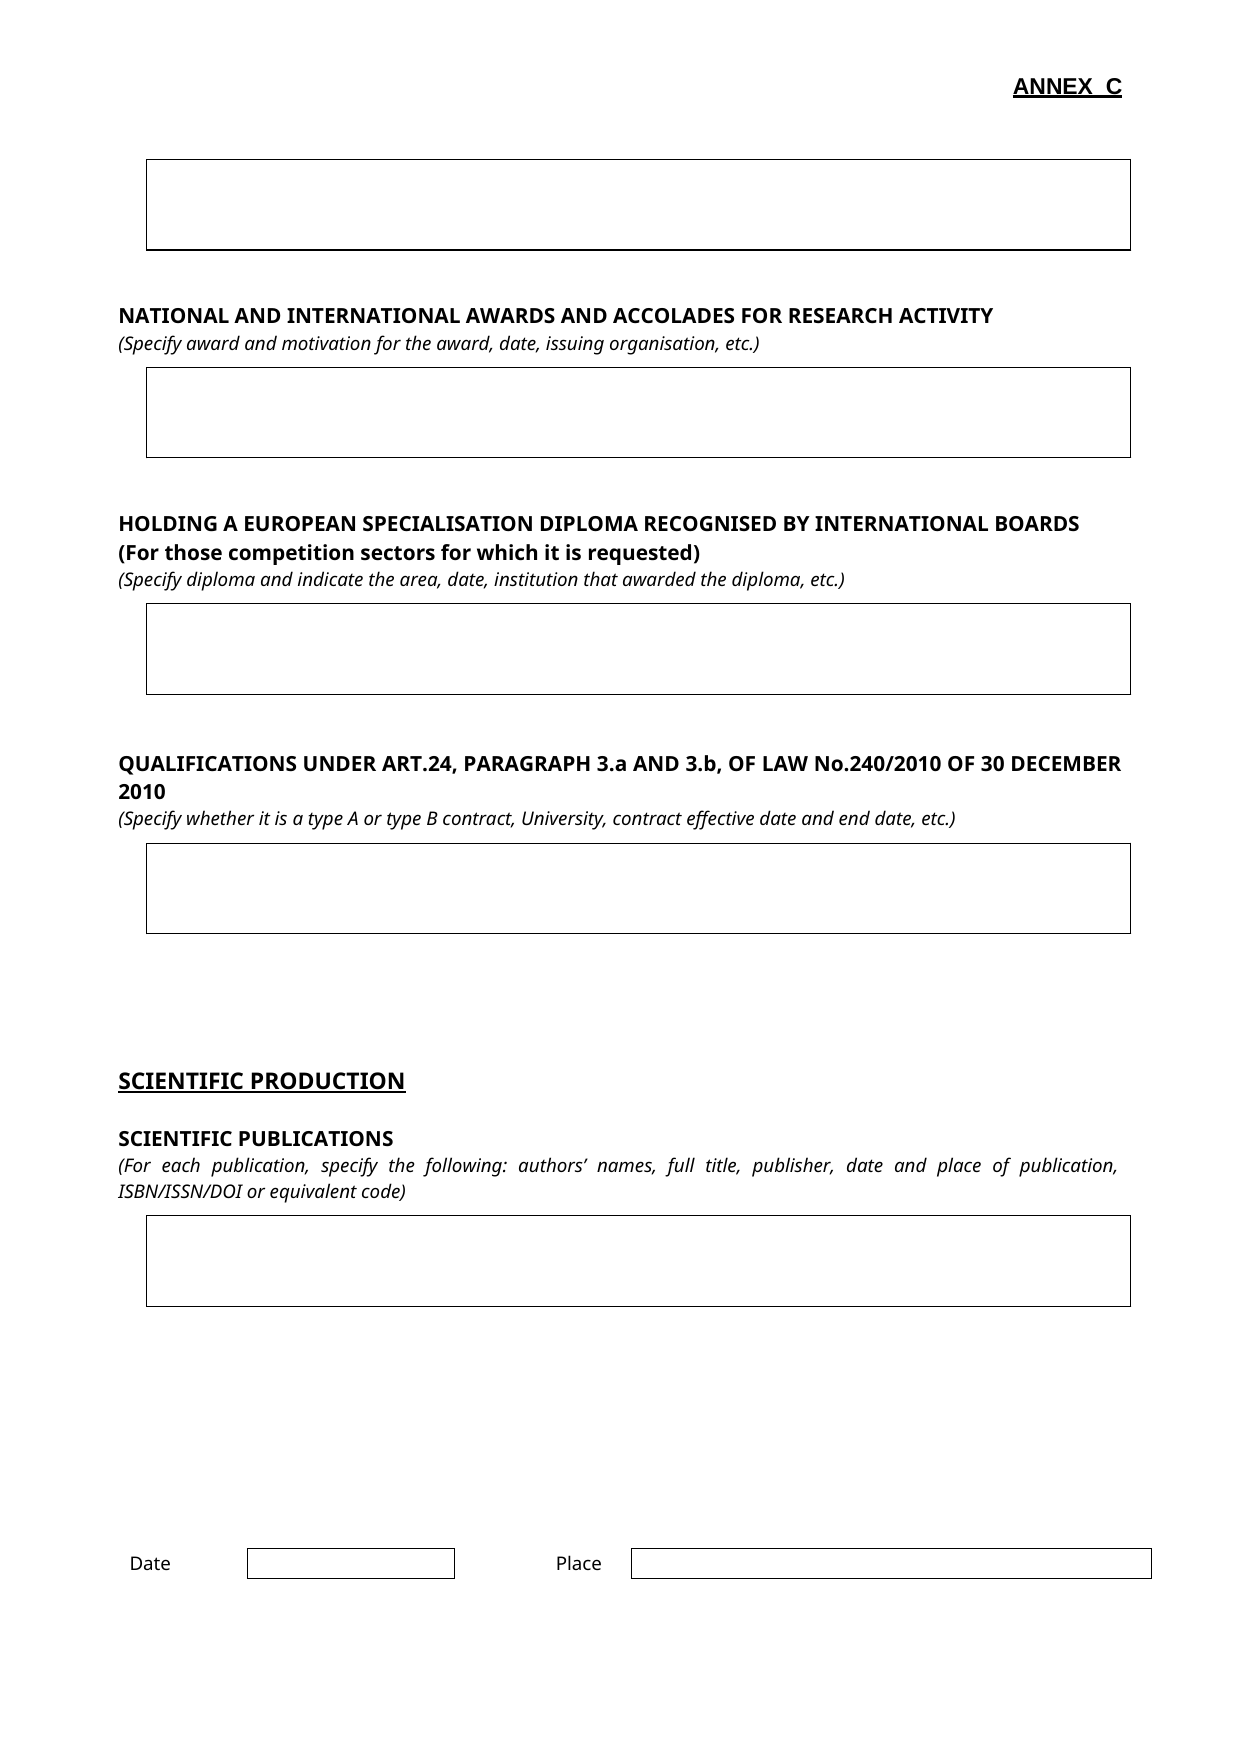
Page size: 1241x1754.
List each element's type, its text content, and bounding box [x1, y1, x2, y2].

text (For each publication, specify the following: authors’ names, full title, publisher, date and place of publication, ISBN/ISSN/DOI or equivalent code) [118, 1153, 1122, 1204]
text NATIONAL AND INTERNATIONAL AWARDS AND ACCOLADES FOR RESEARCH ACTIVITY [118, 302, 1122, 330]
text (Specify whether it is a type A or type B contract, University, contract effective date and end date, etc.) [118, 806, 1122, 831]
text QUALIFICATIONS UNDER ART.24, PARAGRAPH 3.a AND 3.b, OF LAW No.240/2010 OF 30 DECEMBER 2010 [118, 749, 1122, 806]
text (Specify award and motivation for the award, date, issuing organisation, etc.) [118, 330, 1122, 356]
text (For those competition sectors for which it is requested) [118, 538, 1122, 566]
text HOLDING A EUROPEAN SPECIALISATION DIPLOMA RECOGNISED BY INTERNATIONAL BOARDS [118, 509, 1122, 538]
text (Specify diploma and indicate the area, date, institution that awarded the diploma, etc.) [118, 566, 1122, 592]
text SCIENTIFIC PRODUCTION [118, 1064, 1122, 1096]
table_header [632, 1549, 1151, 1577]
table_header Date [118, 1548, 247, 1577]
table_header Place [455, 1548, 631, 1577]
table_header [248, 1549, 454, 1577]
text SCIENTIFIC PUBLICATIONS [118, 1124, 1122, 1153]
